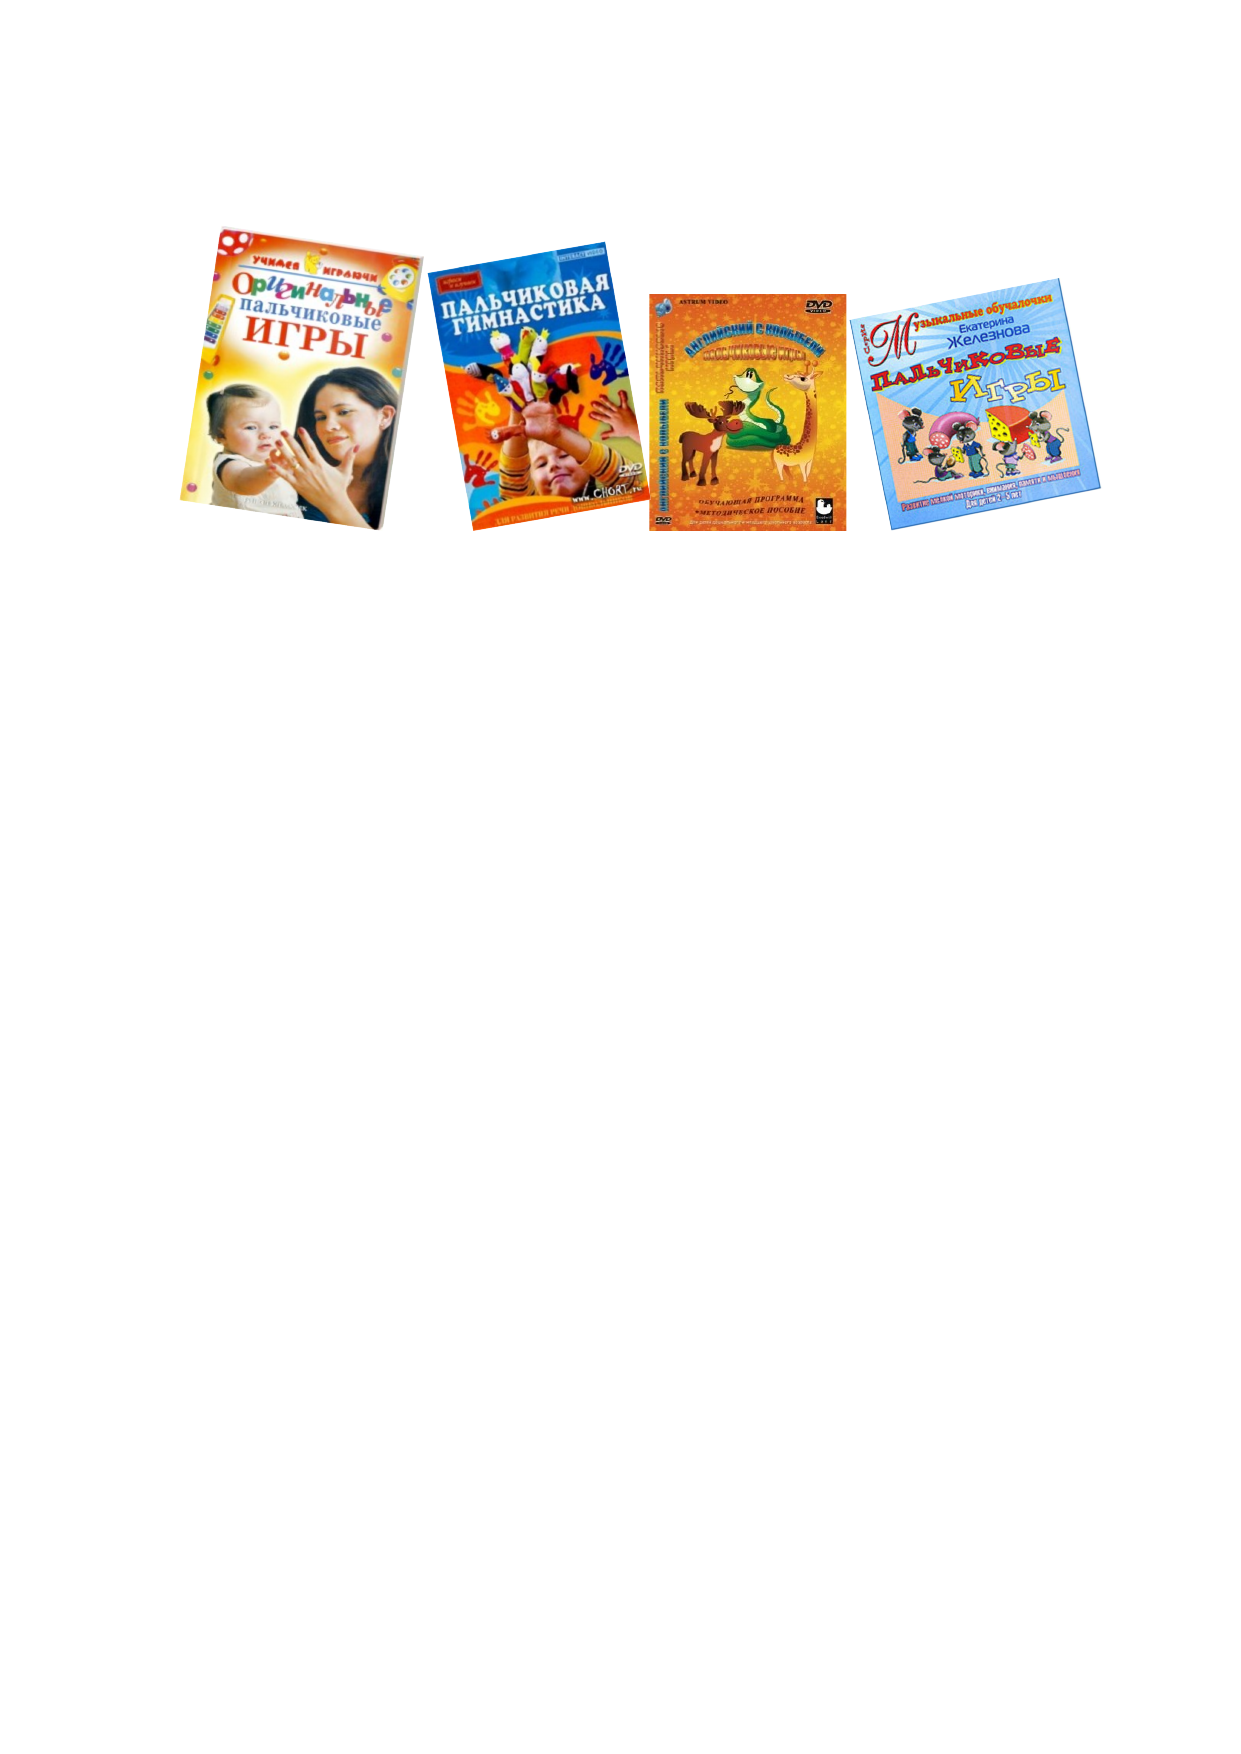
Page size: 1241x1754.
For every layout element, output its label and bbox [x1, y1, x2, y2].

picture [180, 226, 423, 530]
picture [850, 278, 1102, 530]
picture [428, 242, 847, 531]
